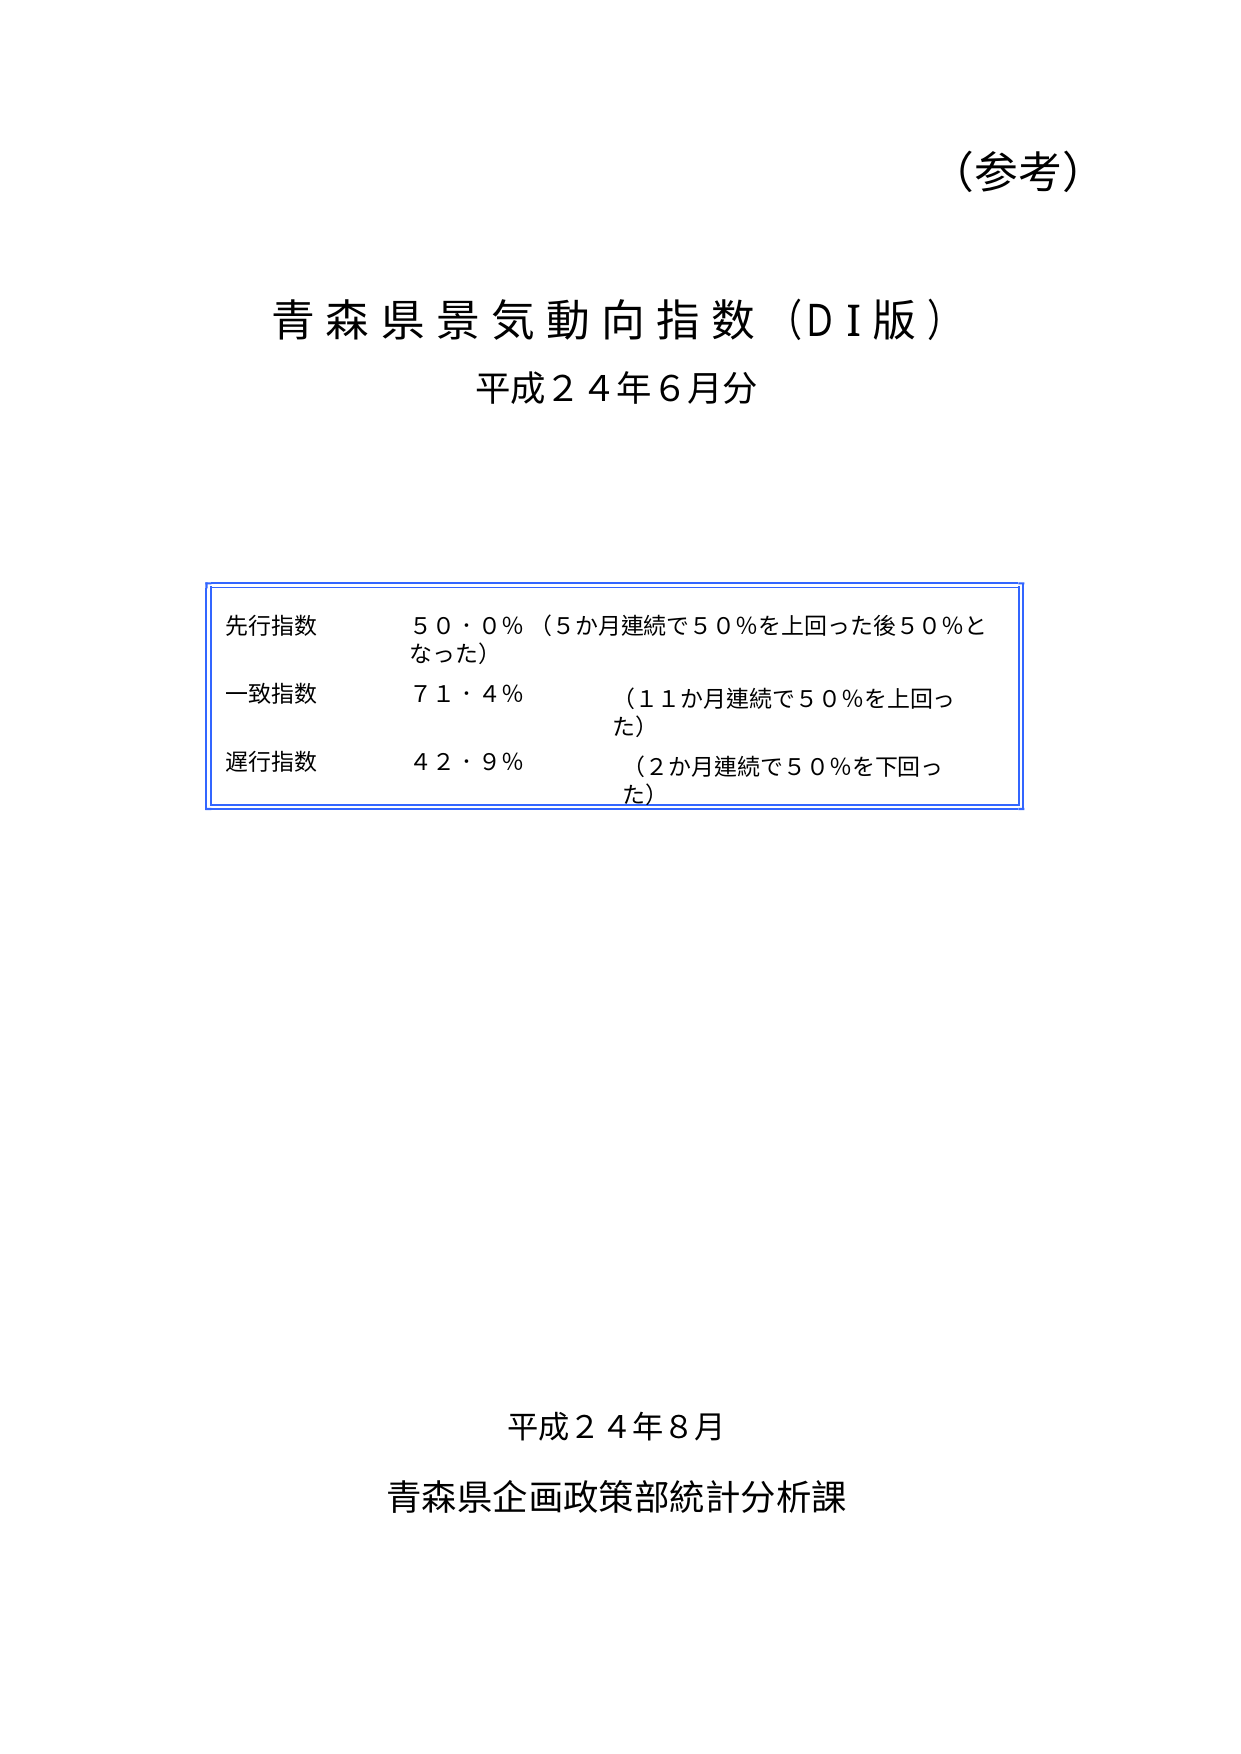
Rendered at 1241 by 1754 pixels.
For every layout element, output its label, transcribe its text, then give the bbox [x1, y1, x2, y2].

text （参考） [106, 142, 1105, 200]
text 青 森 県 景 気 動 向 指 数 （Ｄ I 版 ） [123, 289, 1110, 349]
text 青森県企画政策部統計分析課 [123, 1472, 1110, 1521]
text 平成２４年６月分 [123, 363, 1110, 411]
text 平成２４年８月 [123, 1404, 1109, 1447]
